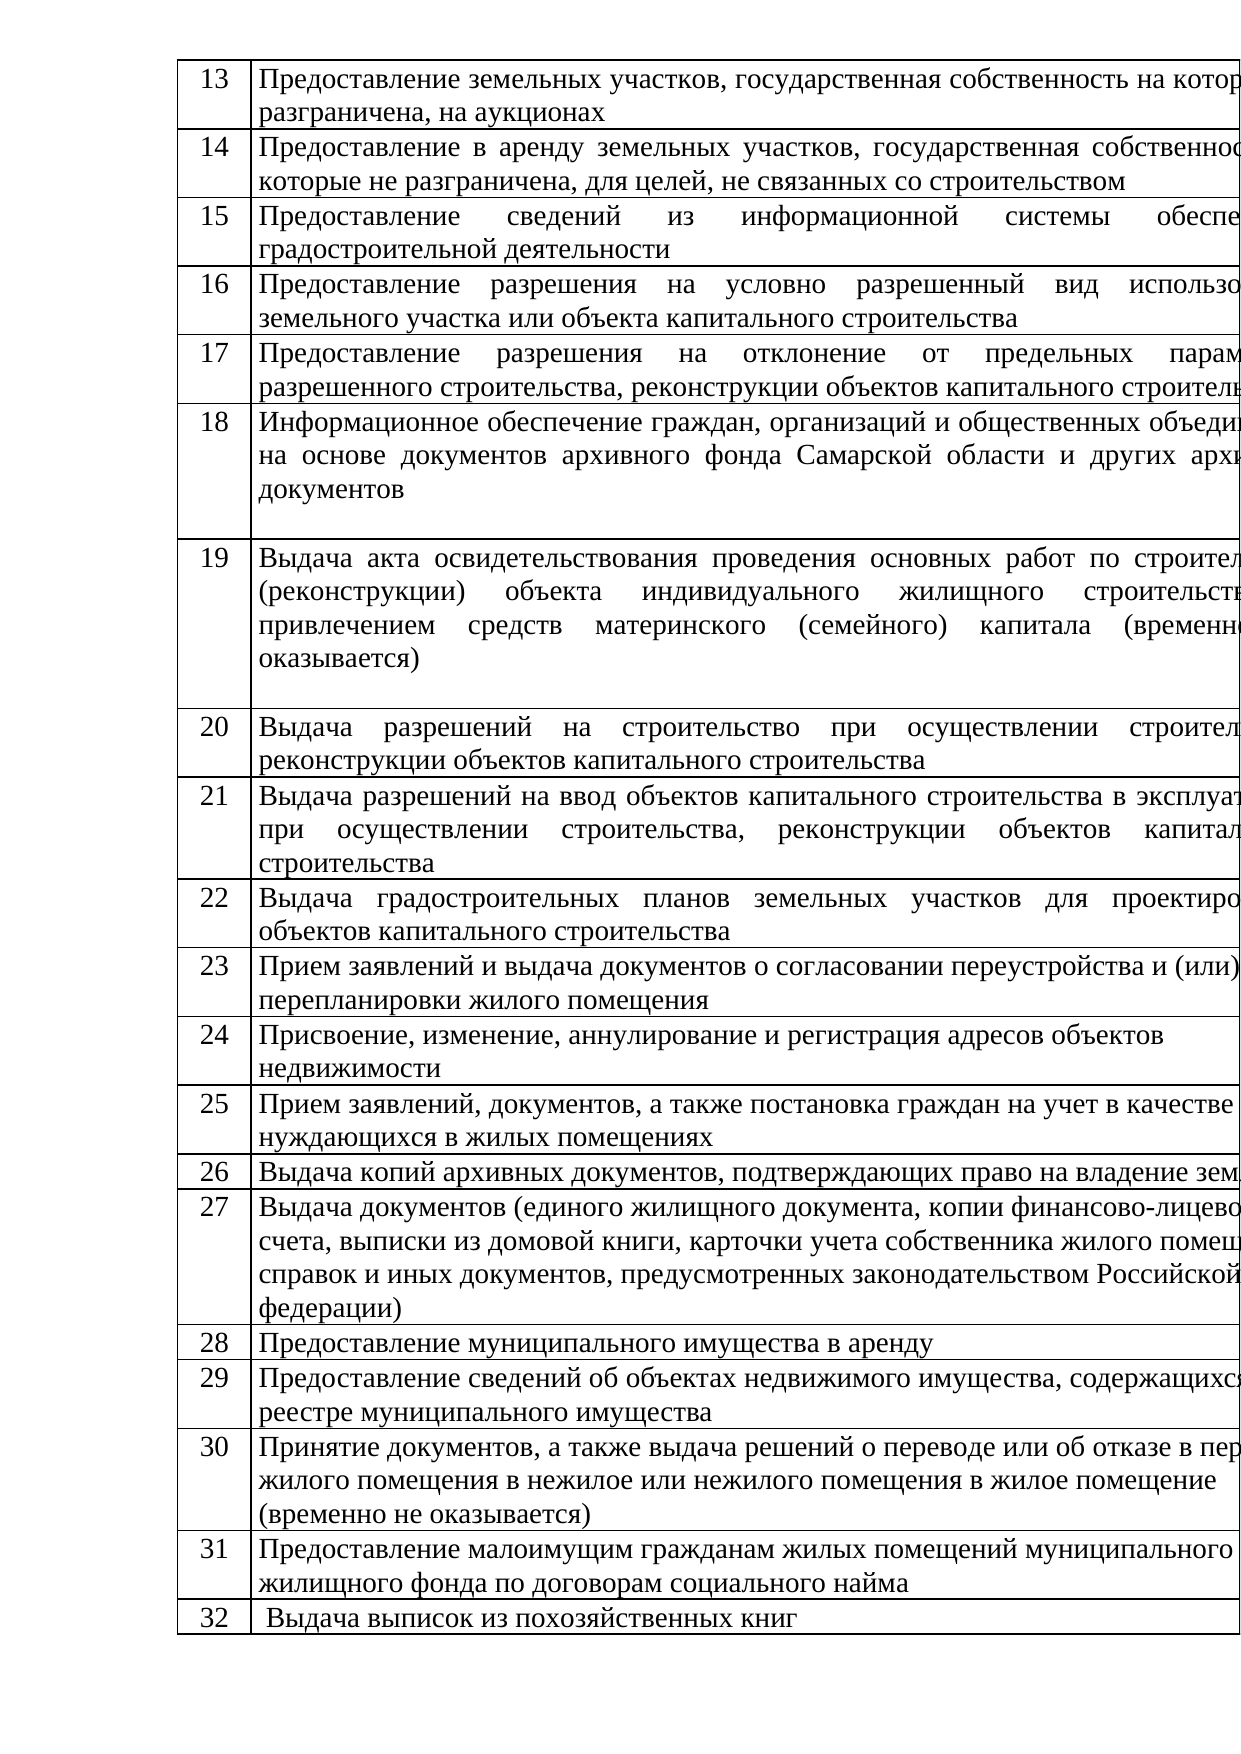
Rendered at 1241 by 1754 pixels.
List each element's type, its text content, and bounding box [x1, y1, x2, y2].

table_cell Предоставление разрешения на условно разрешенный вид использования земельного участка или объекта капитального строительства [252, 267, 1239, 334]
table_cell Прием заявлений, документов, а также постановка граждан на учет в качестве нуждающихся в жилых помещениях [252, 1086, 1239, 1153]
table_cell Предоставление в аренду земельных участков, государственная собственность на которые не разграничена, для целей, не связанных со строительством [252, 130, 1239, 196]
table_cell 30 [178, 1429, 250, 1529]
table_cell Выдача документов (единого жилищного документа, копии финансово-лицевого счета, выписки из домовой книги, карточки учета собственника жилого помещения, справок и иных документов, предусмотренных законодательством Российской федерации) [252, 1190, 1239, 1324]
table_cell Выдача выписок из похозяйственных книг [252, 1600, 1239, 1633]
table_cell 26 [178, 1155, 250, 1188]
table_cell 28 [178, 1325, 250, 1359]
table_cell 16 [178, 267, 250, 334]
table_cell 13 [178, 61, 250, 128]
table_cell 24 [178, 1017, 250, 1084]
table_cell Информационное обеспечение граждан, организаций и общественных объединений на основе документов архивного фонда Самарской области и других архивных документов [252, 404, 1239, 538]
table_cell 29 [178, 1360, 250, 1427]
table_cell Выдача копий архивных документов, подтверждающих право на владение землей [252, 1155, 1239, 1188]
table_cell 23 [178, 948, 250, 1016]
table_cell 22 [178, 880, 250, 947]
table_cell Выдача разрешений на ввод объектов капитального строительства в эксплуатацию при осуществлении строительства, реконструкции объектов капитального строительства [252, 778, 1239, 878]
table_cell 17 [178, 335, 250, 402]
table_cell 25 [178, 1086, 250, 1153]
table_cell Выдача разрешений на строительство при осуществлении строительства, реконструкции объектов капитального строительства [252, 709, 1239, 776]
table_cell Выдача акта освидетельствования проведения основных работ по строительству (реконструкции) объекта индивидуального жилищного строительства с привлечением средств материнского (семейного) капитала (временно не оказывается) [252, 540, 1239, 707]
table_cell 27 [178, 1190, 250, 1324]
table_cell Предоставление муниципального имущества в аренду [252, 1325, 1239, 1359]
table_cell 14 [178, 130, 250, 196]
table_cell 15 [178, 198, 250, 265]
table_cell 32 [178, 1600, 250, 1633]
table_cell 31 [178, 1531, 250, 1598]
table_cell Предоставление сведений об объектах недвижимого имущества, содержащихся в реестре муниципального имущества [252, 1360, 1239, 1427]
table_cell Прием заявлений и выдача документов о согласовании переустройства и (или) перепланировки жилого помещения [252, 948, 1239, 1016]
table_cell Предоставление сведений из информационной системы обеспечения градостроительной деятельности [252, 198, 1239, 265]
table_cell Предоставление земельных участков, государственная собственность на которые не разграничена, на аукционах [252, 61, 1239, 128]
table_cell Присвоение, изменение, аннулирование и регистрация адресов объектов недвижимости [252, 1017, 1239, 1084]
table_cell 21 [178, 778, 250, 878]
table_cell 20 [178, 709, 250, 776]
table_cell Предоставление разрешения на отклонение от предельных параметров разрешенного строительства, реконструкции объектов капитального строительства [252, 335, 1239, 402]
table_cell Предоставление малоимущим гражданам жилых помещений муниципального жилищного фонда по договорам социального найма [252, 1531, 1239, 1598]
table_cell Выдача градостроительных планов земельных участков для проектирования объектов капитального строительства [252, 880, 1239, 947]
table_cell 19 [178, 540, 250, 707]
table_cell 18 [178, 404, 250, 538]
table_cell Принятие документов, а также выдача решений о переводе или об отказе в переводе жилого помещения в нежилое или нежилого помещения в жилое помещение (временно не оказывается) [252, 1429, 1239, 1529]
